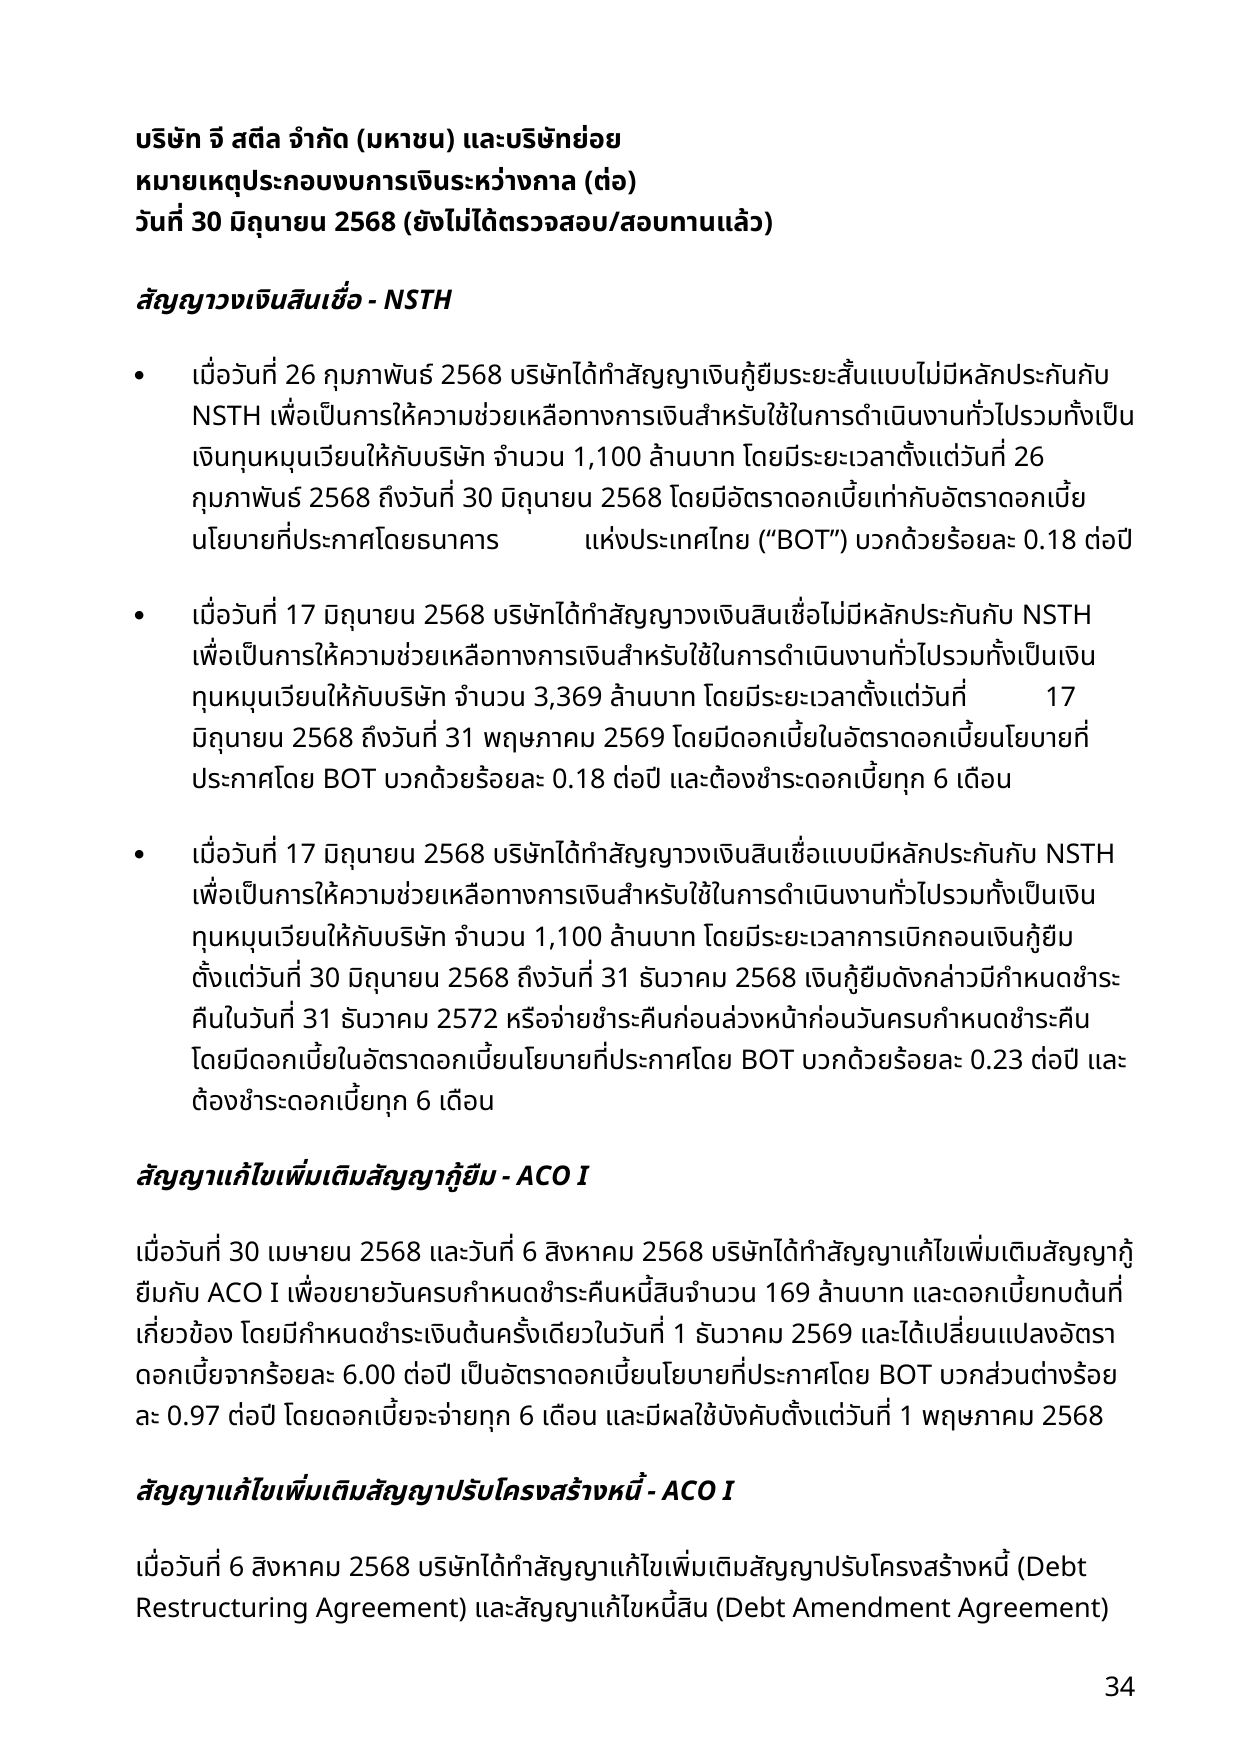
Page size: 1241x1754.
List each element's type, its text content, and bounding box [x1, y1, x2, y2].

text สัญญาแก้ไขเพิ่มเติมสัญญากู้ยืม - ACO I [135, 1157, 1135, 1198]
list เมื่อวันที่ 26 กุมภาพันธ์ 2568 บริษัทได้ทำสัญญาเงินกู้ยืมระยะสั้นแบบไม่มีหลักประกันกับ NSTH เพื่อเป็นการให้ความช่วยเหลือทางการเงินสำหรับใช้ในการดำเนินงานทั่วไปรวมทั้งเป็นเงินทุนหมุนเวียนให้กับบริษัท จำนวน 1,100 ล้านบาท โดยมีระยะเวลาตั้งแต่วันที่ 26 กุมภาพันธ์ 2568 ถึงวันที่ 30 มิถุนายน 2568 โดยมีอัตราดอกเบี้ยเท่ากับอัตราดอกเบี้ยนโยบายที่ประกาศโดยธนาคาร แห่งประเทศไทย (“BOT”) บวกด้วยร้อยละ 0.18 ต่อปี [135, 356, 1135, 561]
list เมื่อวันที่ 17 มิถุนายน 2568 บริษัทได้ทำสัญญาวงเงินสินเชื่อแบบมีหลักประกันกับ NSTH เพื่อเป็นการให้ความช่วยเหลือทางการเงินสำหรับใช้ในการดำเนินงานทั่วไปรวมทั้งเป็นเงินทุนหมุนเวียนให้กับบริษัท จำนวน 1,100 ล้านบาท โดยมีระยะเวลาการเบิกถอนเงินกู้ยืมตั้งแต่วันที่ 30 มิถุนายน 2568 ถึงวันที่ 31 ธันวาคม 2568 เงินกู้ยืมดังกล่าวมีกำหนดชำระคืนในวันที่ 31 ธันวาคม 2572 หรือจ่ายชำระคืนก่อนล่วงหน้าก่อนวันครบกำหนดชำระคืน โดยมีดอกเบี้ยในอัตราดอกเบี้ยนโยบายที่ประกาศโดย BOT บวกด้วยร้อยละ 0.23 ต่อปี และต้องชำระดอกเบี้ยทุก 6 เดือน [135, 835, 1135, 1123]
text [135, 1547, 1135, 1629]
text สัญญาแก้ไขเพิ่มเติมสัญญาปรับโครงสร้างหนี้ - ACO I [135, 1472, 1135, 1513]
text เมื่อวันที่ 30 เมษายน 2568 และวันที่ 6 สิงหาคม 2568 บริษัทได้ทำสัญญาแก้ไขเพิ่มเติมสัญญากู้ยืมกับ ACO I เพื่อขยายวันครบกำหนดชำระคืนหนี้สินจำนวน 169 ล้านบาท และดอกเบี้ยทบต้นที่เกี่ยวข้อง โดยมีกำหนดชำระเงินต้นครั้งเดียวในวันที่ 1 ธันวาคม 2569 และได้เปลี่ยนแปลงอัตราดอกเบี้ยจากร้อยละ 6.00 ต่อปี เป็นอัตราดอกเบี้ยนโยบายที่ประกาศโดย BOT บวกส่วนต่างร้อยละ 0.97 ต่อปี โดยดอกเบี้ยจะจ่ายทุก 6 เดือน และมีผลใช้บังคับตั้งแต่วันที่ 1 พฤษภาคม 2568 [135, 1232, 1135, 1438]
text สัญญาวงเงินสินเชื่อ - NSTH [135, 280, 1135, 321]
list เมื่อวันที่ 17 มิถุนายน 2568 บริษัทได้ทำสัญญาวงเงินสินเชื่อไม่มีหลักประกันกับ NSTH เพื่อเป็นการให้ความช่วยเหลือทางการเงินสำหรับใช้ในการดำเนินงานทั่วไปรวมทั้งเป็นเงินทุนหมุนเวียนให้กับบริษัท จำนวน 3,369 ล้านบาท โดยมีระยะเวลาตั้งแต่วันที่ 17 มิถุนายน 2568 ถึงวันที่ 31 พฤษภาคม 2569 โดยมีดอกเบี้ยในอัตราดอกเบี้ยนโยบายที่ประกาศโดย BOT บวกด้วยร้อยละ 0.18 ต่อปี และต้องชำระดอกเบี้ยทุก 6 เดือน [135, 595, 1135, 801]
